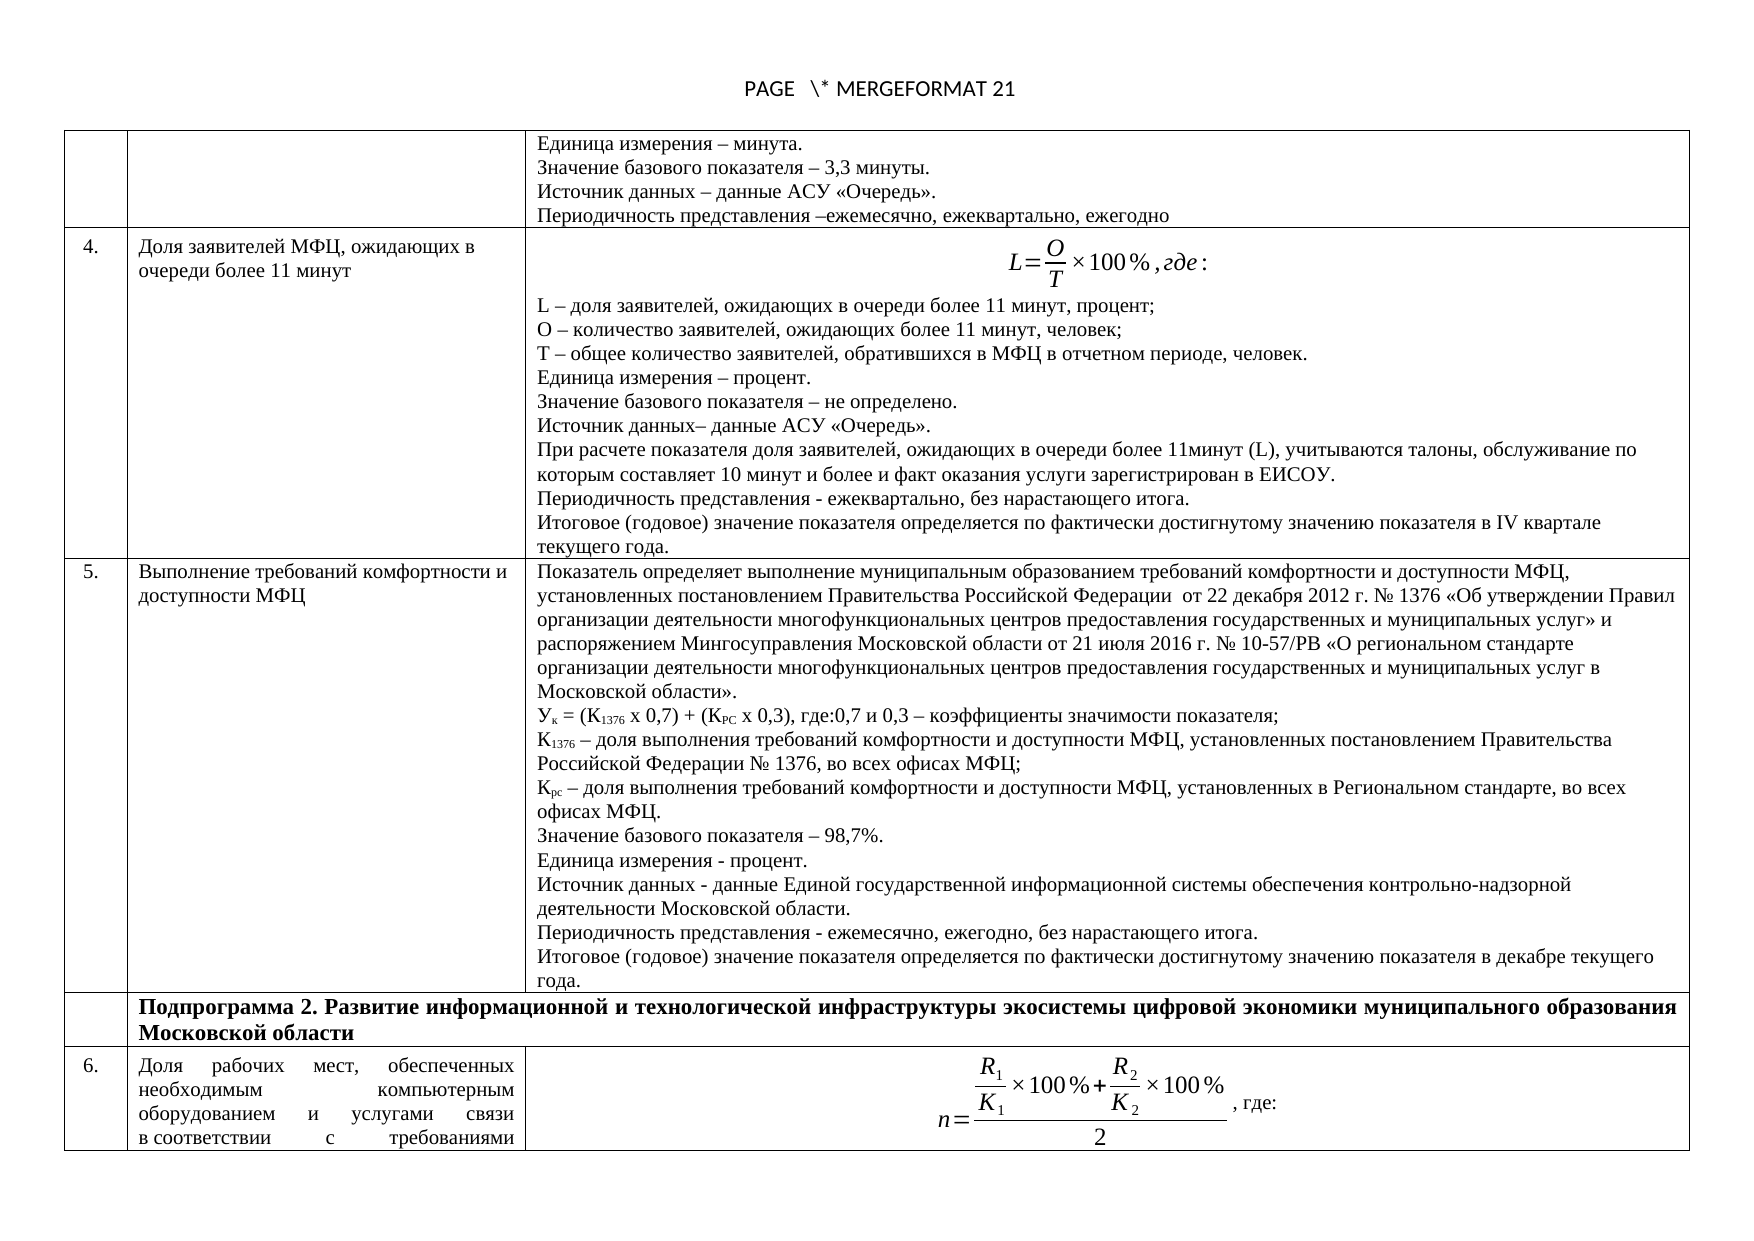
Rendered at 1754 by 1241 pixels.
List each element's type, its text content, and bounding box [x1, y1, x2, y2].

table_cell [65, 1047, 127, 1150]
table_cell Доля заявителей МФЦ, ожидающих в очереди более 11 минут [128, 228, 525, 558]
table_cell Выполнение требований комфортности и доступности МФЦ [128, 559, 525, 992]
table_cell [526, 1047, 1689, 1150]
table_cell [65, 131, 127, 227]
table_cell Подпрограмма 2. Развитие информационной и технологической инфраструктуры экосистемы цифровой экономики муниципального образования Московской области [128, 993, 1689, 1046]
table_cell [65, 228, 127, 558]
table_cell [65, 993, 127, 1046]
table_cell [65, 559, 127, 992]
table_cell L – доля заявителей, ожидающих в очереди более 11 минут, процент; O – количество заявителей, ожидающих более 11 минут, человек; T – общее количество заявителей, обратившихся в МФЦ в отчетном периоде, человек. Единица измерения – процент. Значение базового показателя – не определено. Источник данных– данные АСУ «Очередь». При расчете показателя доля заявителей, ожидающих в очереди более 11минут (L), учитываются талоны, обслуживание по которым составляет 10 минут и более и факт оказания услуги зарегистрирован в ЕИСОУ. Периодичность представления - ежеквартально, без нарастающего итога. Итоговое (годовое) значение показателя определяется по фактически достигнутому значению показателя в IV квартале текущего года. [526, 228, 1689, 558]
table_cell Показатель определяет выполнение муниципальным образованием требований комфортности и доступности МФЦ, установленных постановлением Правительства Российской Федерации от 22 декабря 2012 г. № 1376 «Об утверждении Правил организации деятельности многофункциональных центров предоставления государственных и муниципальных услуг» и распоряжением Мингосуправления Московской области от 21 июля 2016 г. № 10-57/РВ «О региональном стандарте организации деятельности многофункциональных центров предоставления государственных и муниципальных услуг в Московской области». Ук = (К1376 х 0,7) + (КРС х 0,3), где:0,7 и 0,3 – коэффициенты значимости показателя; К1376 – доля выполнения требований комфортности и доступности МФЦ, установленных постановлением Правительства Российской Федерации № 1376, во всех офисах МФЦ; Крс – доля выполнения требований комфортности и доступности МФЦ, установленных в Региональном стандарте, во всех офисах МФЦ. Значение базового показателя – 98,7%. Единица измерения - процент. Источник данных - данные Единой государственной информационной системы обеспечения контрольно-надзорной деятельности Московской области. Периодичность представления - ежемесячно, ежегодно, без нарастающего итога. Итоговое (годовое) значение показателя определяется по фактически достигнутому значению показателя в декабре текущего года. [526, 559, 1689, 992]
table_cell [128, 131, 525, 227]
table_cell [128, 1047, 525, 1150]
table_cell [526, 131, 1689, 227]
